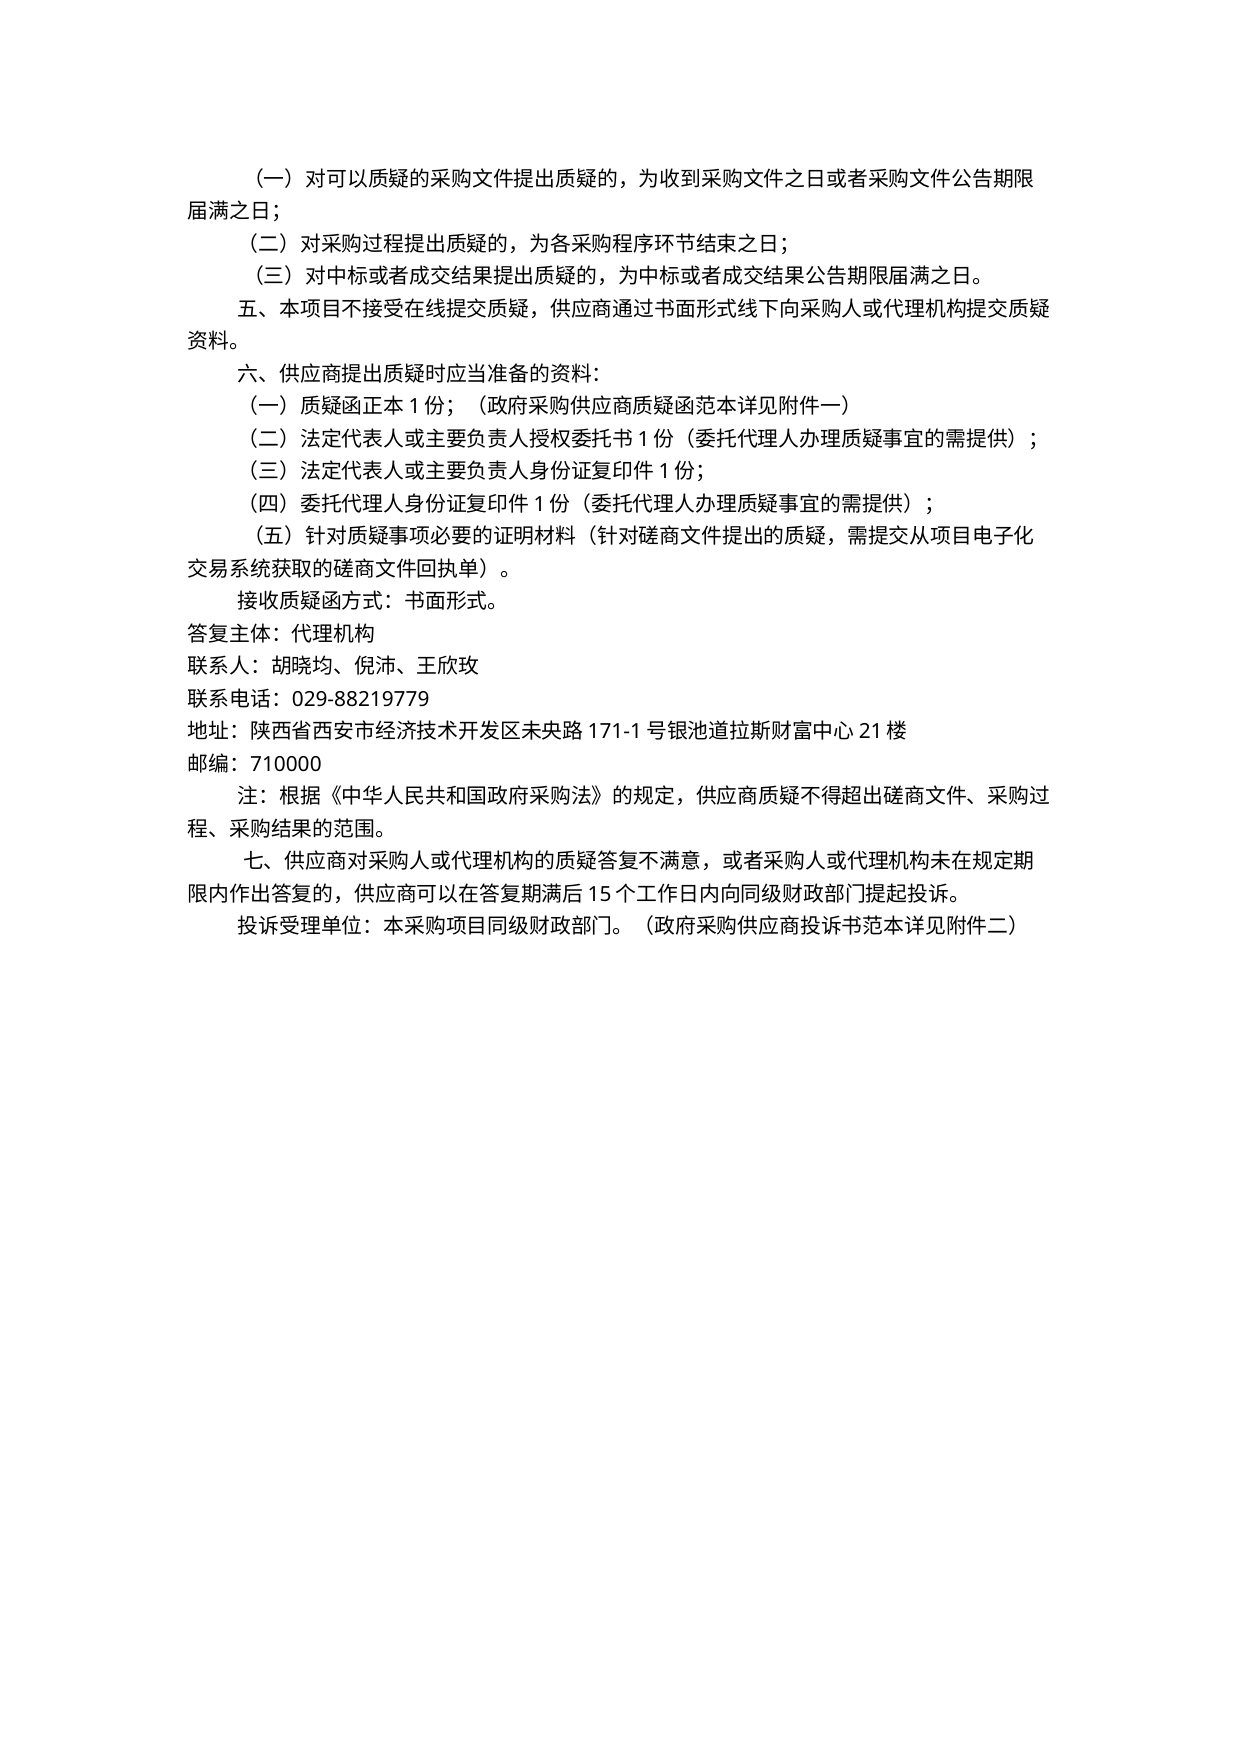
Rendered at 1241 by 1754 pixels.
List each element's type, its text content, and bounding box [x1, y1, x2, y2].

text 五、本项目不接受在线提交质疑，供应商通过书面形式线下向采购人或代理机构提交质疑资料。 [187, 292, 1053, 357]
text 邮编：710000 [187, 747, 1053, 779]
text 投诉受理单位：本采购项目同级财政部门。（政府采购供应商投诉书范本详见附件二） [187, 909, 1053, 942]
text 注：根据《中华人民共和国政府采购法》的规定，供应商质疑不得超出磋商文件、采购过程、采购结果的范围。 [187, 779, 1053, 844]
text 答复主体：代理机构 [187, 617, 1053, 649]
text （五）针对质疑事项必要的证明材料（针对磋商文件提出的质疑，需提交从项目电子化交易系统获取的磋商文件回执单）。 [187, 519, 1053, 584]
text （四）委托代理人身份证复印件1份（委托代理人办理质疑事宜的需提供）； [187, 487, 1053, 519]
text （一）对可以质疑的采购文件提出质疑的，为收到采购文件之日或者采购文件公告期限届满之日； [187, 162, 1053, 227]
text （一）质疑函正本1份；（政府采购供应商质疑函范本详见附件一） [187, 389, 1053, 422]
text 联系电话：029-88219779 [187, 682, 1053, 714]
text （三）法定代表人或主要负责人身份证复印件1份； [187, 454, 1053, 487]
text 联系人：胡晓均、倪沛、王欣玫 [187, 649, 1053, 682]
text 七、供应商对采购人或代理机构的质疑答复不满意，或者采购人或代理机构未在规定期限内作出答复的，供应商可以在答复期满后15个工作日内向同级财政部门提起投诉。 [187, 844, 1053, 909]
text （二）对采购过程提出质疑的，为各采购程序环节结束之日； [187, 227, 1053, 259]
text （三）对中标或者成交结果提出质疑的，为中标或者成交结果公告期限届满之日。 [187, 259, 1053, 292]
text 地址：陕西省西安市经济技术开发区未央路171-1号银池道拉斯财富中心21楼 [187, 714, 1053, 747]
text 六、供应商提出质疑时应当准备的资料： [187, 357, 1053, 389]
text （二）法定代表人或主要负责人授权委托书1份（委托代理人办理质疑事宜的需提供）； [187, 422, 1053, 454]
text 接收质疑函方式：书面形式。 [187, 584, 1053, 617]
